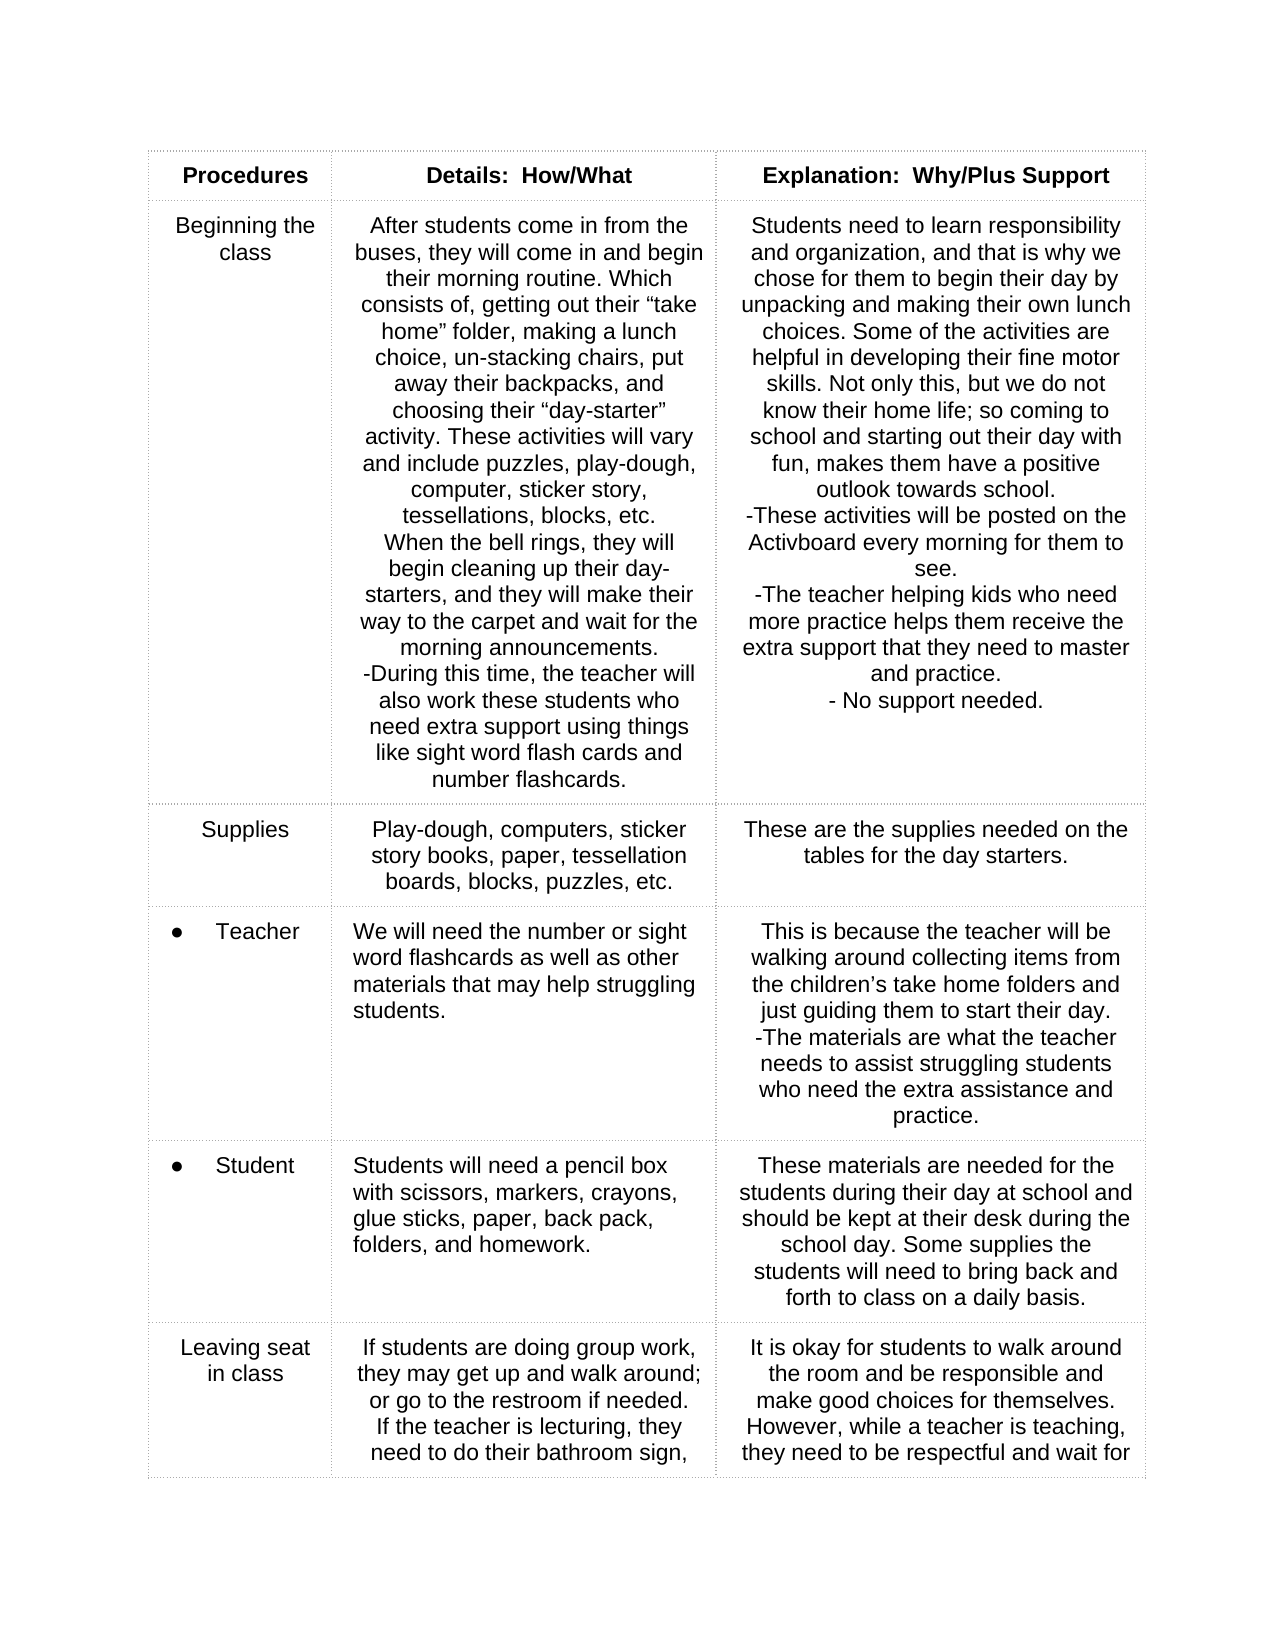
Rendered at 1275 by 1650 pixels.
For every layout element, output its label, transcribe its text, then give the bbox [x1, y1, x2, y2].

table_cell Students need to learn responsibility and organization, and that is why we chose for them to begin their day by unpacking and making their own lunch choices. Some of the activities are helpful in developing their fine motor skills. Not only this, but we do not know their home life; so coming to school and starting out their day with fun, makes them have a positive outlook towards school. -These activities will be posted on the Activboard every morning for them to see. -The teacher helping kids who need more practice helps them receive the extra support that they need to master and practice. - No support needed. [716, 200, 1145, 803]
table_cell Supplies [149, 803, 332, 906]
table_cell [716, 1321, 1145, 1477]
table_cell After students come in from the buses, they will come in and begin their morning routine. Which consists of, getting out their “take home” folder, making a lunch choice, un-stacking chairs, put away their backpacks, and choosing their “day-starter” activity. These activities will vary and include puzzles, play-dough, computer, sticker story, tessellations, blocks, etc. When the bell rings, they will begin cleaning up their day-starters, and they will make their way to the carpet and wait for the morning announcements. -During this time, the teacher will also work these students who need extra support using things like sight word flash cards and number flashcards. [332, 200, 716, 803]
table_header Details: How/What [332, 150, 716, 200]
table_cell These materials are needed for the students during their day at school and should be kept at their desk during the school day. Some supplies the students will need to bring back and forth to class on a daily basis. [716, 1140, 1145, 1321]
table_cell Beginning the class [149, 200, 332, 803]
table_cell This is because the teacher will be walking around collecting items from the children’s take home folders and just guiding them to start their day. -The materials are what the teacher needs to assist struggling students who need the extra assistance and practice. [716, 906, 1145, 1140]
table_cell Students will need a pencil box with scissors, markers, crayons, glue sticks, paper, back pack, folders, and homework. [332, 1140, 716, 1321]
table_cell ● Teacher [149, 906, 332, 1140]
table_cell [332, 1321, 716, 1477]
table_header Explanation: Why/Plus Support [716, 150, 1145, 200]
table_cell ● Student [149, 1140, 332, 1321]
table_cell We will need the number or sight word flashcards as well as other materials that may help struggling students. [332, 906, 716, 1140]
table_cell Play-dough, computers, sticker story books, paper, tessellation boards, blocks, puzzles, etc. [332, 803, 716, 906]
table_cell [149, 1321, 332, 1477]
table_cell These are the supplies needed on the tables for the day starters. [716, 803, 1145, 906]
table_header Procedures [149, 150, 332, 200]
